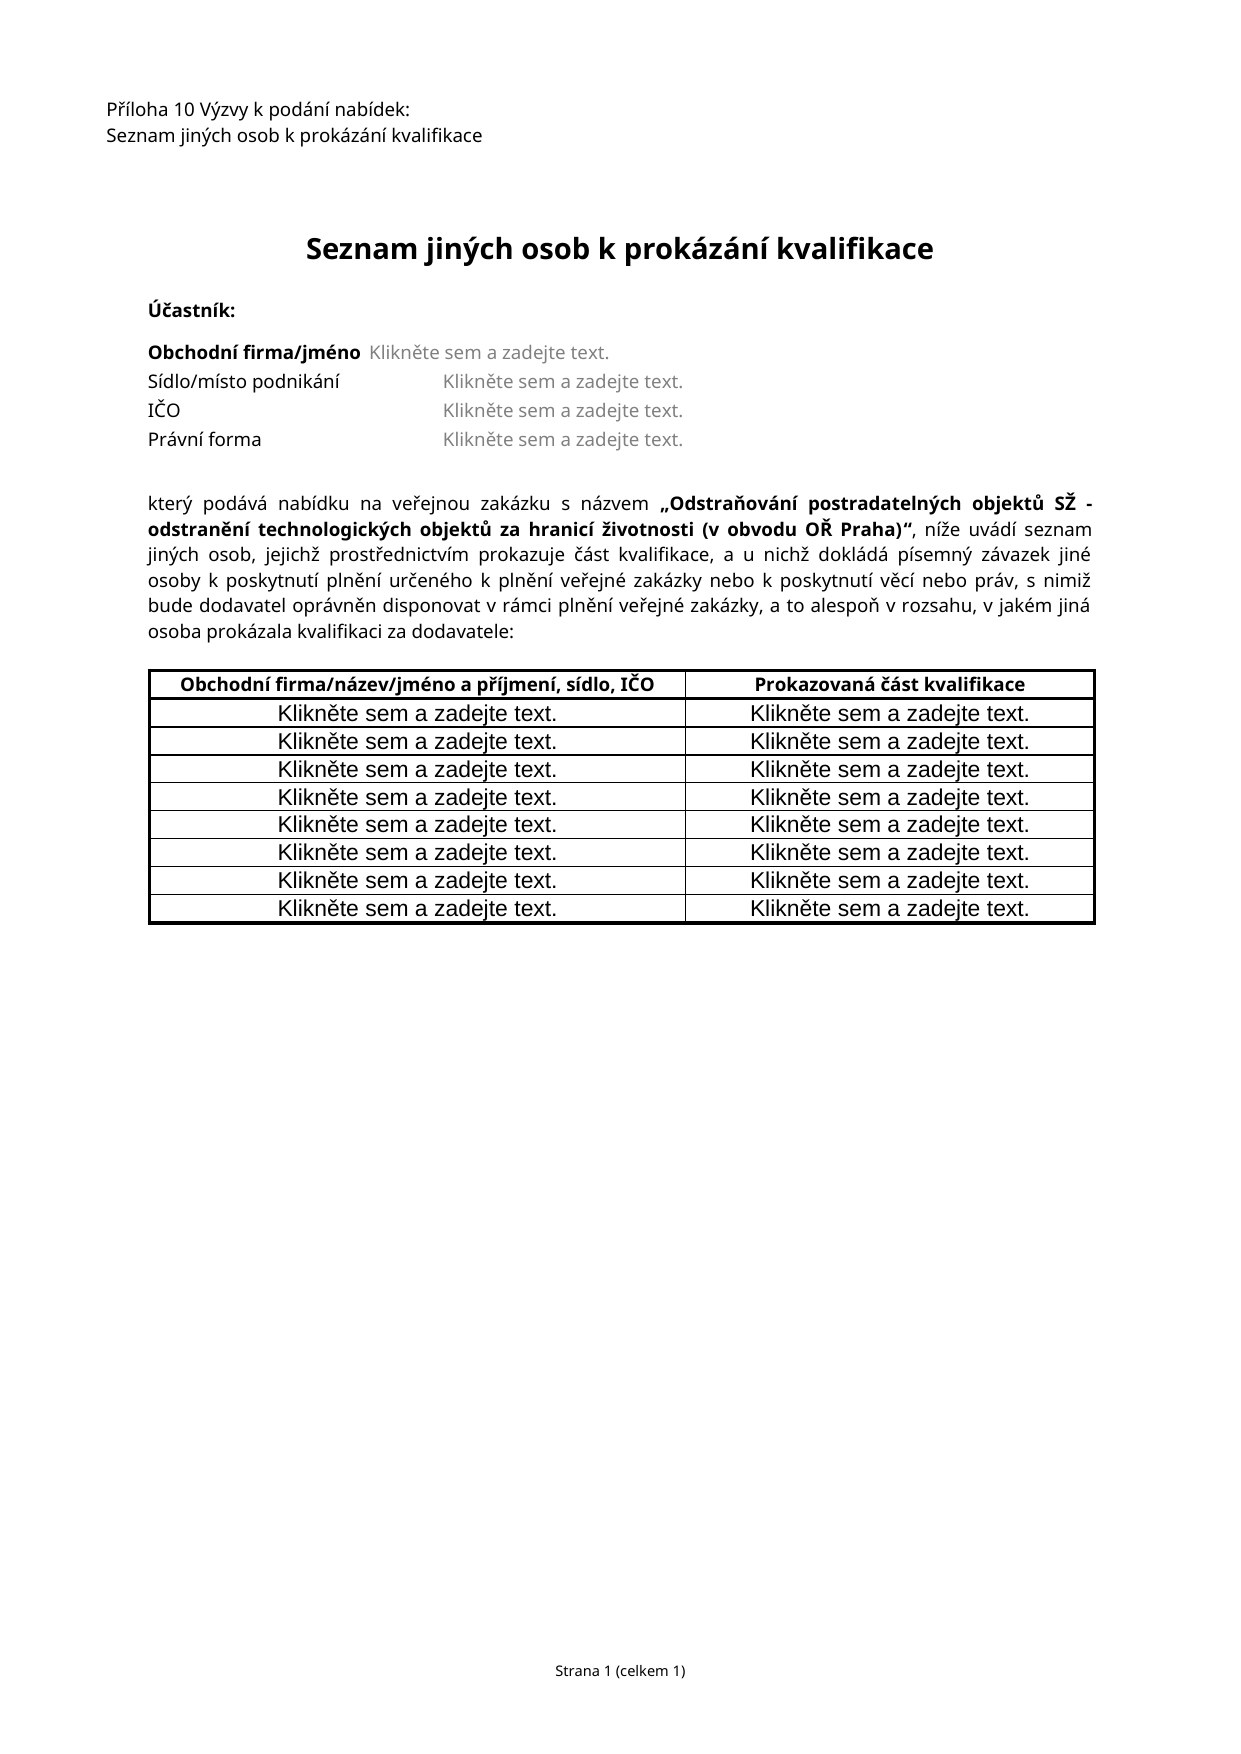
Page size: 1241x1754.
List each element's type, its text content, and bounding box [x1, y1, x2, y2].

text Sídlo/místo podnikání [148, 365, 1093, 394]
text Právní forma [148, 423, 1093, 452]
table_header Prokazovaná část kvalifikace [686, 672, 1093, 697]
text Obchodní firma/jméno [148, 336, 1093, 365]
table_header Obchodní firma/název/jméno a příjmení, sídlo, IČO [151, 672, 685, 697]
text IČO [148, 394, 1093, 423]
text který podává nabídku na veřejnou zakázku s názvem „Odstraňování postradatelných objektů SŽ - odstranění technologických objektů za hranicí životnosti (v obvodu OŘ Praha)“, níže uvádí seznam jiných osob, jejichž prostřednictvím prokazuje část kvalifikace, a u nichž dokládá písemný závazek jiné osoby k poskytnutí plnění určeného k plnění veřejné zakázky nebo k poskytnutí věcí nebo práv, s nimiž bude dodavatel oprávněn disponovat v rámci plnění veřejné zakázky, a to alespoň v rozsahu, v jakém jiná osoba prokázala kvalifikaci za dodavatele: [148, 490, 1093, 643]
text Účastník: [148, 293, 1093, 324]
title Seznam jiných osob k prokázání kvalifikace [148, 228, 1093, 268]
